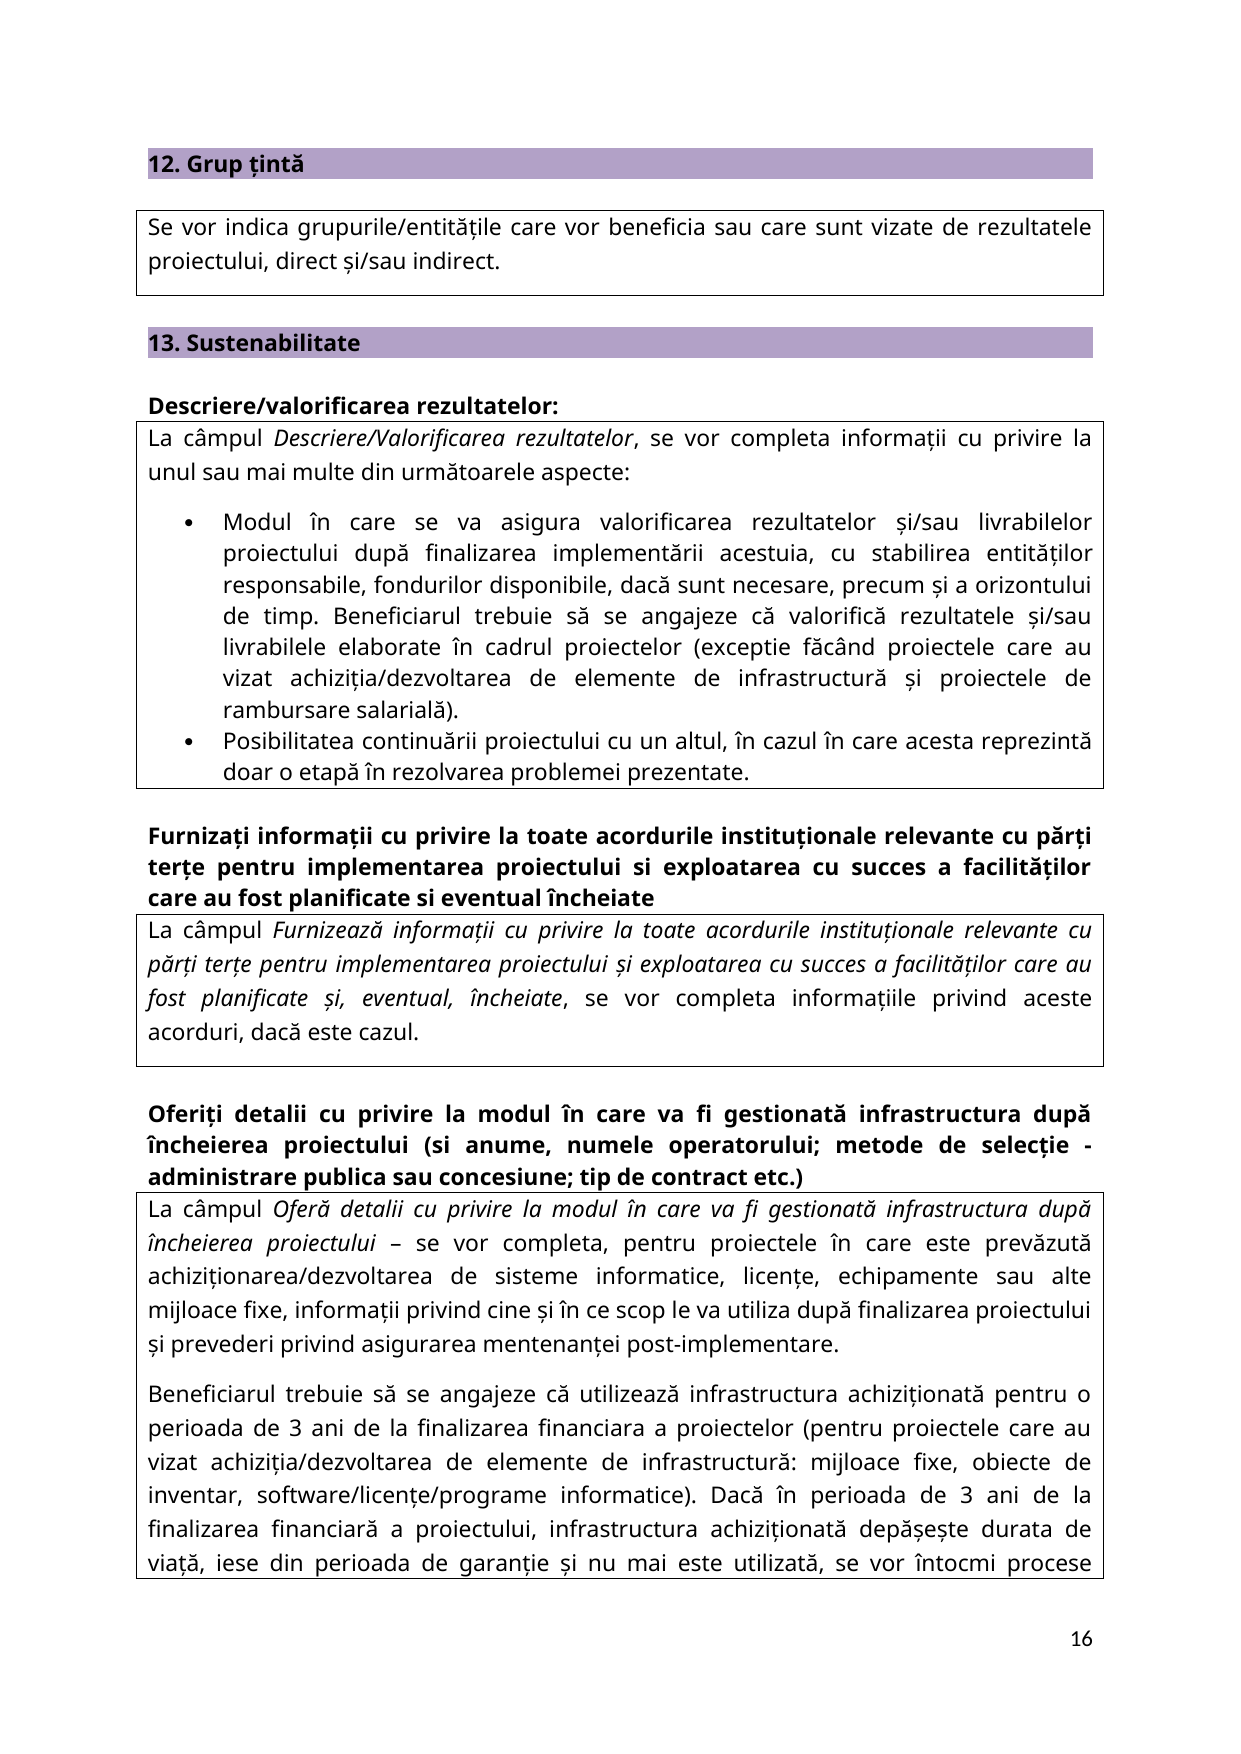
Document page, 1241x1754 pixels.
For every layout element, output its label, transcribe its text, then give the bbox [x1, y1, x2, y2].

table_header La câmpul Furnizează informaţii cu privire la toate acordurile instituţionale relevante cu părţi terţe pentru implementarea proiectului şi exploatarea cu succes a facilităţilor care au fost planificate şi, eventual, încheiate, se vor completa informațiile privind aceste acorduri, dacă este cazul. [137, 915, 1103, 1066]
text Furnizați informații cu privire la toate acordurile instituționale relevante cu părți terțe pentru implementarea proiectului si exploatarea cu succes a facilităților care au fost planificate si eventual încheiate [148, 820, 1093, 913]
text Oferiți detalii cu privire la modul în care va fi gestionată infrastructura după încheierea proiectului (si anume, numele operatorului; metode de selecție - administrare publica sau concesiune; tip de contract etc.) [148, 1098, 1093, 1192]
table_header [137, 1193, 1103, 1578]
subtitle 13. Sustenabilitate [148, 327, 1093, 358]
subtitle 12. Grup țintă [148, 148, 1093, 179]
table_header La câmpul Descriere/Valorificarea rezultatelor, se vor completa informații cu privire la unul sau mai multe din următoarele aspecte: Modul în care se va asigura valorificarea rezultatelor şi/sau livrabilelor proiectului după finalizarea implementării acestuia, cu stabilirea entităţilor responsabile, fondurilor disponibile, dacă sunt necesare, precum și a orizontului de timp. Beneficiarul trebuie să se angajeze că valorifică rezultatele și/sau livrabilele elaborate în cadrul proiectelor (exceptie făcând proiectele care au vizat achiziția/dezvoltarea de elemente de infrastructură și proiectele de rambursare salarială). Posibilitatea continuării proiectului cu un altul, în cazul în care acesta reprezintă doar o etapă în rezolvarea problemei prezentate. [137, 422, 1103, 787]
table_header Se vor indica grupurile/entităţile care vor beneficia sau care sunt vizate de rezultatele proiectului, direct și/sau indirect. [137, 211, 1103, 295]
text Descriere/valorificarea rezultatelor: [148, 390, 1093, 421]
